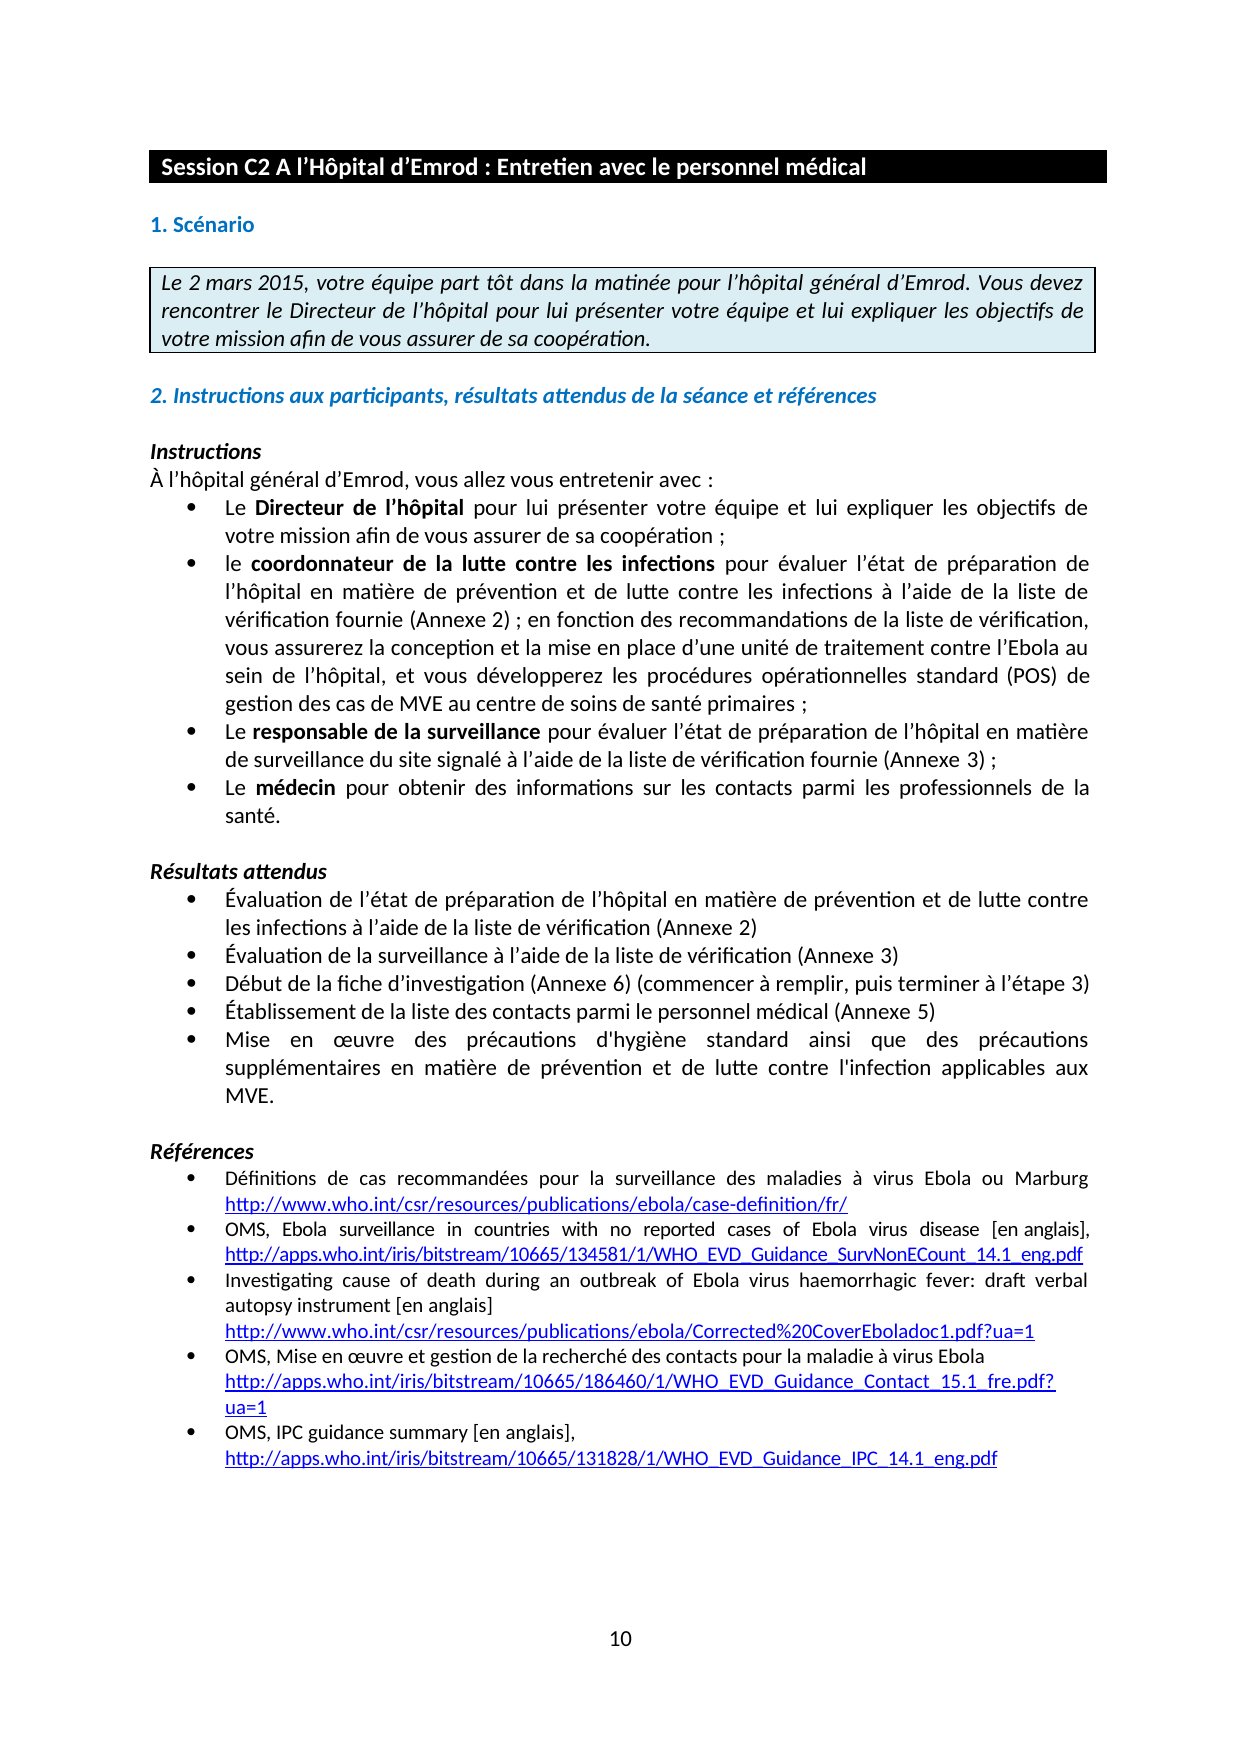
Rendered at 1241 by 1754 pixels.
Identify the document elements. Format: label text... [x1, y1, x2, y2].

list le coordonnateur de la lutte contre les infections pour évaluer l’état de préparation de l’hôpital en matière de prévention et de lutte contre les infections à l’aide de la liste de vérification fournie (Annexe 2) ; en fonction des recommandations de la liste de vérification, vous assurerez la conception et la mise en place d’une unité de traitement contre l’Ebola au sein de l’hôpital, et vous développerez les procédures opérationnelles standard (POS) de gestion des cas de MVE au centre de soins de santé primaires ; [187, 549, 1090, 717]
text À l’hôpital général d’Emrod, vous allez vous entretenir avec : [150, 465, 1090, 493]
list OMS, Ebola surveillance in countries with no reported cases of Ebola virus disease [en anglais], http://apps.who.int/iris/bitstream/10665/134581/1/WHO_EVD_Guidance_SurvNonECount_14.1_eng.pdf [187, 1216, 1090, 1267]
list Établissement de la liste des contacts parmi le personnel médical (Annexe 5) [187, 997, 1090, 1025]
list Le médecin pour obtenir des informations sur les contacts parmi les professionnels de la santé. [187, 773, 1090, 829]
list Évaluation de l’état de préparation de l’hôpital en matière de prévention et de lutte contre les infections à l’aide de la liste de vérification (Annexe 2) [187, 885, 1090, 941]
list Le responsable de la surveillance pour évaluer l’état de préparation de l’hôpital en matière de surveillance du site signalé à l’aide de la liste de vérification fournie (Annexe 3) ; [187, 717, 1090, 773]
list Mise en œuvre des précautions d'hygiène standard ainsi que des précautions supplémentaires en matière de prévention et de lutte contre l'infection applicables aux MVE. [187, 1025, 1090, 1109]
list OMS, Mise en œuvre et gestion de la recherché des contacts pour la maladie à virus Ebola [187, 1343, 1090, 1369]
text http://www.who.int/csr/resources/publications/ebola/Corrected%20CoverEboladoc1.pdf?ua=1 [225, 1318, 1090, 1343]
text Résultats attendus [150, 857, 1090, 885]
text 1. Scénario [150, 211, 1090, 239]
table_header Session C2 A l’Hôpital d’Emrod : Entretien avec le personnel médical [151, 151, 1106, 182]
text 2. Instructions aux participants, résultats attendus de la séance et références [150, 381, 1090, 409]
list Définitions de cas recommandées pour la surveillance des maladies à virus Ebola ou Marburg http://www.who.int/csr/resources/publications/ebola/case-definition/fr/ [187, 1165, 1090, 1216]
text Références [150, 1137, 1090, 1165]
text http://apps.who.int/iris/bitstream/10665/186460/1/WHO_EVD_Guidance_Contact_15.1_fre.pdf?ua=1 [225, 1369, 1090, 1419]
text Instructions [150, 437, 1090, 465]
list OMS, IPC guidance summary [en anglais], [187, 1419, 1090, 1445]
list Le Directeur de l’hôpital pour lui présenter votre équipe et lui expliquer les objectifs de votre mission afin de vous assurer de sa coopération ; [187, 493, 1090, 549]
list Investigating cause of death during an outbreak of Ebola virus haemorrhagic fever: draft verbal autopsy instrument [en anglais] [187, 1267, 1090, 1318]
list Début de la fiche d’investigation (Annexe 6) (commencer à remplir, puis terminer à l’étape 3) [187, 969, 1090, 997]
table_header Le 2 mars 2015, votre équipe part tôt dans la matinée pour l’hôpital général d’Emrod. Vous devez rencontrer le Directeur de l’hôpital pour lui présenter votre équipe et lui expliquer les objectifs de votre mission afin de vous assurer de sa coopération. [151, 268, 1094, 352]
list Évaluation de la surveillance à l’aide de la liste de vérification (Annexe 3) [187, 941, 1090, 969]
text http://apps.who.int/iris/bitstream/10665/131828/1/WHO_EVD_Guidance_IPC_14.1_eng.pdf [150, 1445, 1090, 1470]
